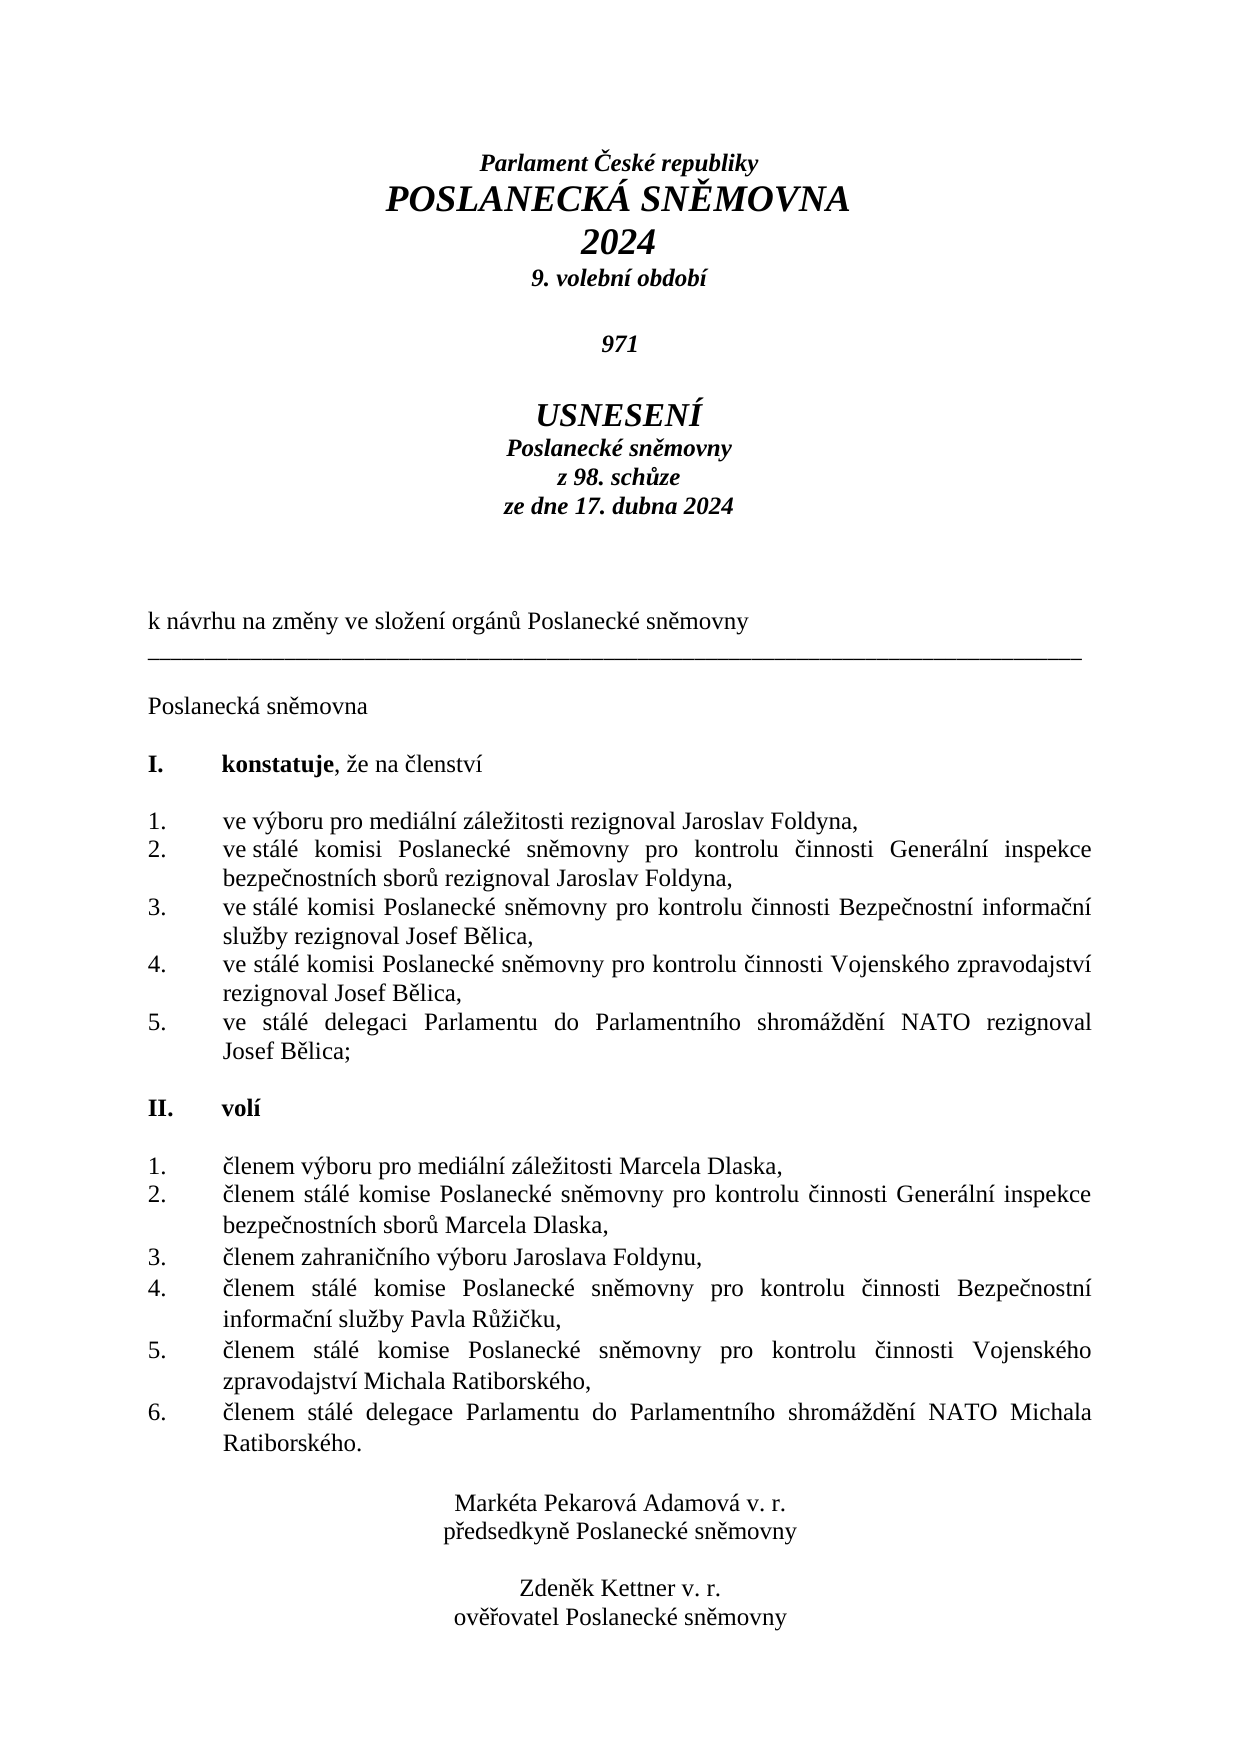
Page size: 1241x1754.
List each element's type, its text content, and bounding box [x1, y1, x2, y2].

list ve stálé delegaci Parlamentu do Parlamentního shromáždění NATO rezignoval Josef Bělica; [148, 1007, 1093, 1064]
list volí [148, 1093, 1093, 1122]
text USNESENÍ [148, 395, 1093, 433]
text Zdeněk Kettner v. r. [148, 1573, 1093, 1602]
list členem stálé komise Poslanecké sněmovny pro kontrolu činnosti Vojenského zpravodajství Michala Ratiborského, [148, 1335, 1093, 1394]
list členem stálé delegace Parlamentu do Parlamentního shromáždění NATO Michala Ratiborského. [148, 1397, 1093, 1457]
text Poslanecké sněmovny [148, 433, 1093, 462]
list ve stálé komisi Poslanecké sněmovny pro kontrolu činnosti Generální inspekce bezpečnostních sborů rezignoval Jaroslav Foldyna, [148, 834, 1093, 892]
text k návrhu na změny ve složení orgánů Poslanecké sněmovny __________________________________________________________________________________ [148, 606, 1093, 663]
text 9. volební období [148, 263, 1093, 291]
list členem výboru pro mediální záležitosti Marcela Dlaska, [148, 1151, 1093, 1179]
text Poslanecká sněmovna [148, 691, 1093, 720]
list Markéta Pekarová Adamová v. r. [148, 1488, 1093, 1516]
text Parlament České republiky [148, 148, 1093, 176]
list členem stálé komise Poslanecké sněmovny pro kontrolu činnosti Bezpečnostní informační služby Pavla Růžičku, [148, 1273, 1093, 1332]
list členem stálé komise Poslanecké sněmovny pro kontrolu činnosti Generální inspekce bezpečnostních sborů Marcela Dlaska, [148, 1179, 1093, 1239]
text ze dne 17. dubna 2024 [148, 491, 1093, 520]
text POSLANECKÁ SNĚMOVNA [148, 176, 1093, 219]
text předsedkyně Poslanecké sněmovny [148, 1516, 1093, 1545]
list ve výboru pro mediální záležitosti rezignoval Jaroslav Foldyna, [148, 806, 1093, 834]
text 971 [148, 329, 1093, 358]
list konstatuje, že na členství [148, 749, 1093, 778]
text ověřovatel Poslanecké sněmovny [148, 1602, 1093, 1631]
list členem zahraničního výboru Jaroslava Foldynu, [148, 1242, 1093, 1270]
list ve stálé komisi Poslanecké sněmovny pro kontrolu činnosti Vojenského zpravodajství rezignoval Josef Bělica, [148, 949, 1093, 1007]
text 2024 [148, 219, 1093, 263]
list ve stálé komisi Poslanecké sněmovny pro kontrolu činnosti Bezpečnostní informační služby rezignoval Josef Bělica, [148, 892, 1093, 949]
text z 98. schůze [148, 462, 1093, 491]
